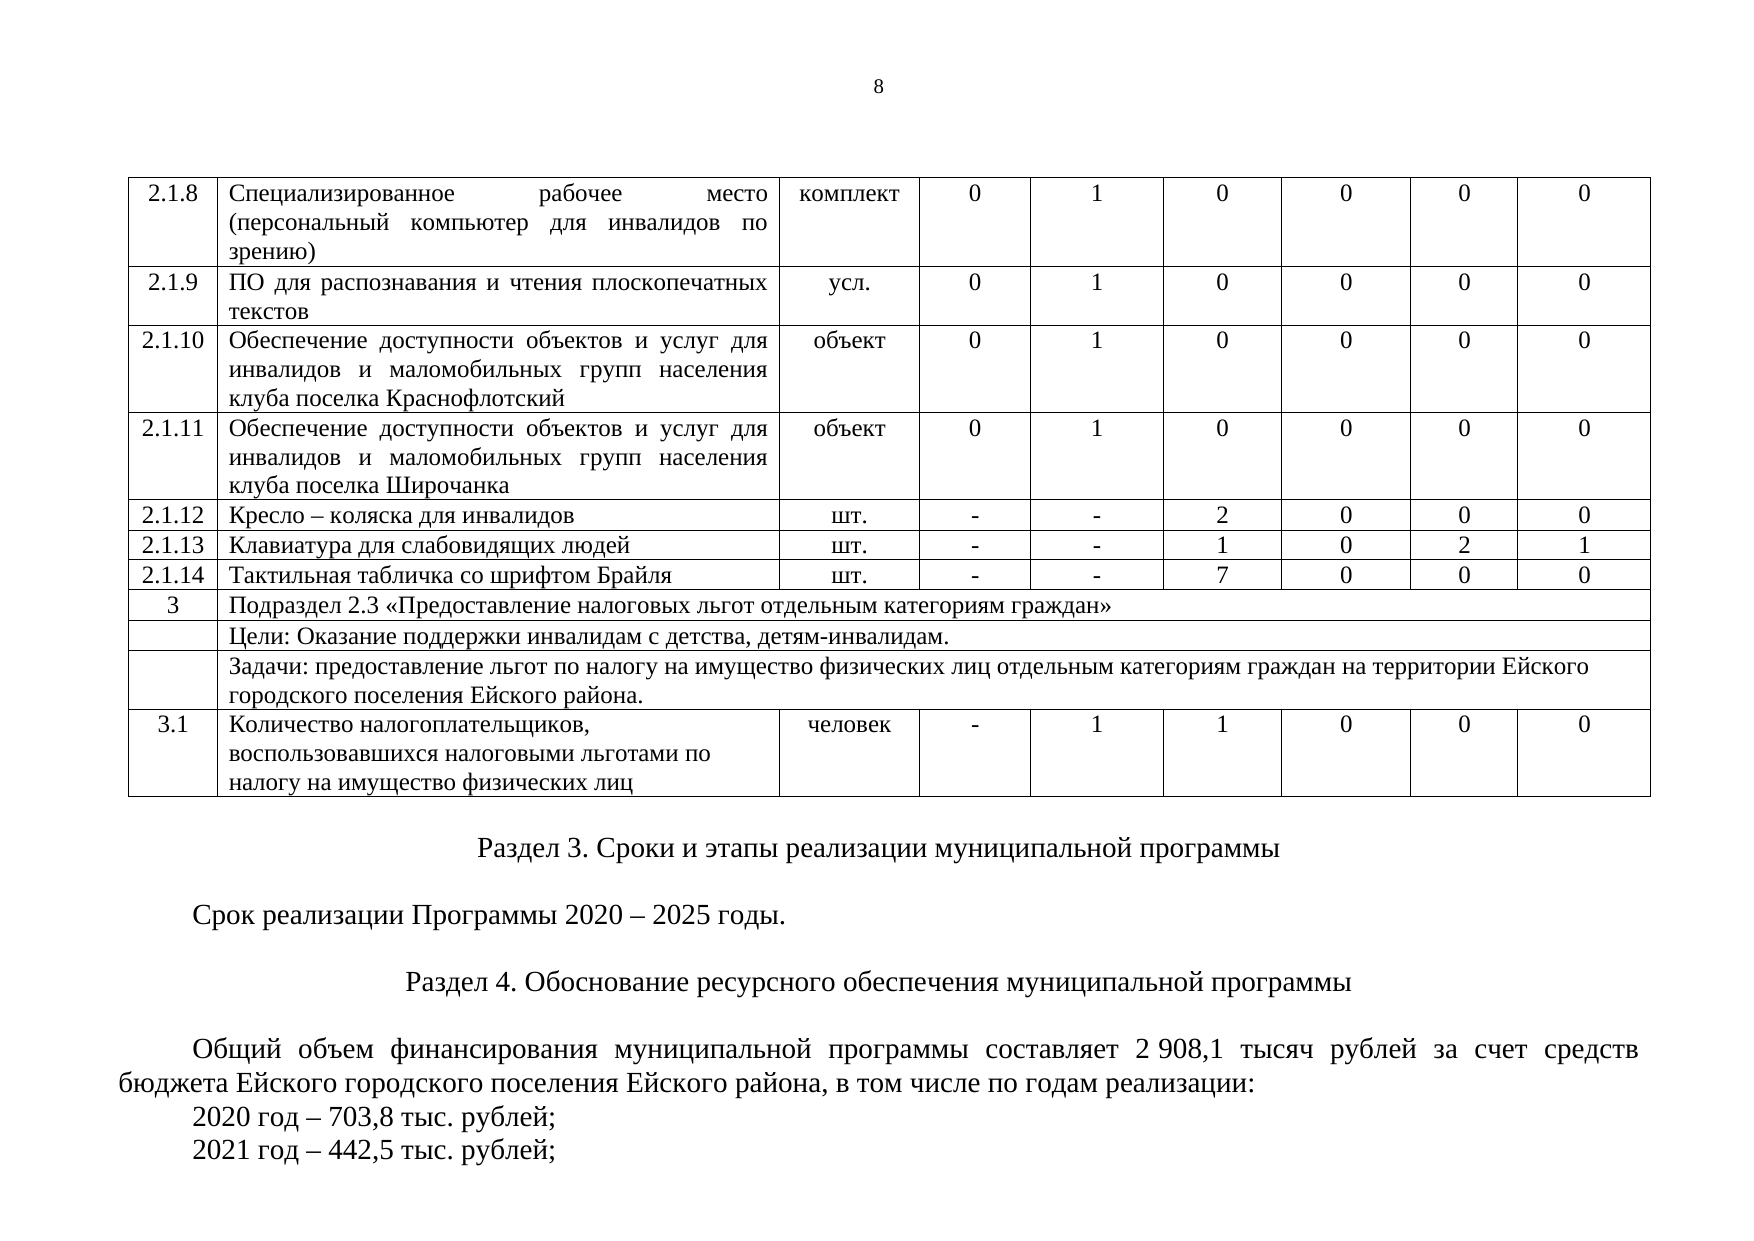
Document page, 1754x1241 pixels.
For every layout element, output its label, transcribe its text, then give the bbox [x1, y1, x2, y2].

table_cell 0 [1282, 413, 1410, 499]
table_cell 0 [1282, 710, 1410, 796]
table_cell шт. [780, 500, 919, 529]
text Общий объем финансирования муниципальной программы составляет 2 908,1 тысяч рублей за счет средств бюджета Ейского городского поселения Ейского района, в том числе по годам реализации: [118, 1032, 1639, 1099]
table_cell 7 [1164, 560, 1281, 589]
table_cell Кресло – коляска для инвалидов [218, 500, 779, 529]
table_cell 0 [1282, 326, 1410, 412]
table_cell 1 [1031, 413, 1163, 499]
text Срок реализации Программы 2020 – 2025 годы. [118, 897, 1639, 931]
table_cell 2.1.12 [129, 500, 217, 529]
table_cell 0 [1282, 531, 1410, 559]
table_cell Обеспечение доступности объектов и услуг для инвалидов и маломобильных групп населения клуба поселка Краснофлотский [218, 326, 779, 412]
table_cell ПО для распознавания и чтения плоскопечатных текстов [218, 267, 779, 324]
table_cell 0 [1411, 326, 1517, 412]
table_cell - [1031, 500, 1163, 529]
table_cell 0 [1282, 267, 1410, 324]
table_cell 0 [1518, 500, 1650, 529]
table_cell 0 [1518, 178, 1650, 266]
table_cell 1 [1031, 326, 1163, 412]
table_cell 0 [1411, 710, 1517, 796]
table_cell 2.1.9 [129, 267, 217, 324]
text 2021 год – 442,5 тыс. рублей; [118, 1132, 1639, 1166]
table_cell 1 [1031, 267, 1163, 324]
table_cell - [920, 500, 1030, 529]
table_cell Тактильная табличка со шрифтом Брайля [218, 560, 779, 589]
table_cell 1 [1164, 531, 1281, 559]
table_cell Клавиатура для слабовидящих людей [218, 531, 779, 559]
table_cell 0 [920, 326, 1030, 412]
table_cell 2 [1411, 531, 1517, 559]
table_cell комплект [780, 178, 919, 266]
table_cell 0 [1282, 178, 1410, 266]
text Раздел 3. Сроки и этапы реализации муниципальной программы [118, 830, 1639, 864]
table_cell 0 [1411, 500, 1517, 529]
table_cell 0 [1518, 710, 1650, 796]
table_cell 0 [920, 413, 1030, 499]
table_cell шт. [780, 560, 919, 589]
table_cell [129, 621, 217, 650]
table_cell 0 [1411, 413, 1517, 499]
table_cell [129, 651, 217, 708]
table_cell - [920, 710, 1030, 796]
table_cell 0 [1164, 178, 1281, 266]
table_cell шт. [780, 531, 919, 559]
table_cell Задачи: предоставление льгот по налогу на имущество физических лиц отдельным категориям граждан на территории Ейского городского поселения Ейского района. [218, 651, 1650, 708]
table_cell 2.1.11 [129, 413, 217, 499]
table_cell 0 [1518, 413, 1650, 499]
table_cell 2.1.14 [129, 560, 217, 589]
table_cell 1 [1164, 710, 1281, 796]
table_cell 1 [1031, 710, 1163, 796]
table_cell 3 [129, 590, 217, 620]
table_cell усл. [780, 267, 919, 324]
table_cell 0 [1518, 560, 1650, 589]
table_cell 0 [920, 178, 1030, 266]
table_cell - [920, 531, 1030, 559]
table_cell 0 [1164, 326, 1281, 412]
table_cell Обеспечение доступности объектов и услуг для инвалидов и маломобильных групп населения клуба поселка Широчанка [218, 413, 779, 499]
table_cell 0 [1518, 326, 1650, 412]
table_cell 2.1.10 [129, 326, 217, 412]
table_cell 0 [1518, 267, 1650, 324]
table_cell 0 [1282, 560, 1410, 589]
table_cell 3.1 [129, 710, 217, 796]
table_cell 0 [1164, 267, 1281, 324]
table_cell 0 [920, 267, 1030, 324]
table_cell 0 [1411, 560, 1517, 589]
table_cell объект [780, 413, 919, 499]
table_cell Специализированное рабочее место (персональный компьютер для инвалидов по зрению) [218, 178, 779, 266]
table_cell - [920, 560, 1030, 589]
table_cell Количество налогоплательщиков, воспользовавшихся налоговыми льготами по налогу на имущество физических лиц [218, 710, 779, 796]
table_cell 2.1.13 [129, 531, 217, 559]
text Раздел 4. Обоснование ресурсного обеспечения муниципальной программы [118, 964, 1639, 998]
table_cell 2.1.8 [129, 178, 217, 266]
table_cell - [1031, 560, 1163, 589]
table_cell 0 [1164, 413, 1281, 499]
table_cell 0 [1282, 500, 1410, 529]
table_cell 1 [1518, 531, 1650, 559]
table_cell Цели: Оказание поддержки инвалидам с детства, детям-инвалидам. [218, 621, 1650, 650]
table_cell Подраздел 2.3 «Предоставление налоговых льгот отдельным категориям граждан» [218, 590, 1650, 620]
table_cell 0 [1411, 267, 1517, 324]
table_cell человек [780, 710, 919, 796]
table_cell 0 [1411, 178, 1517, 266]
table_cell объект [780, 326, 919, 412]
table_cell 2 [1164, 500, 1281, 529]
table_cell - [1031, 531, 1163, 559]
text 2020 год – 703,8 тыс. рублей; [118, 1099, 1639, 1132]
table_cell 1 [1031, 178, 1163, 266]
